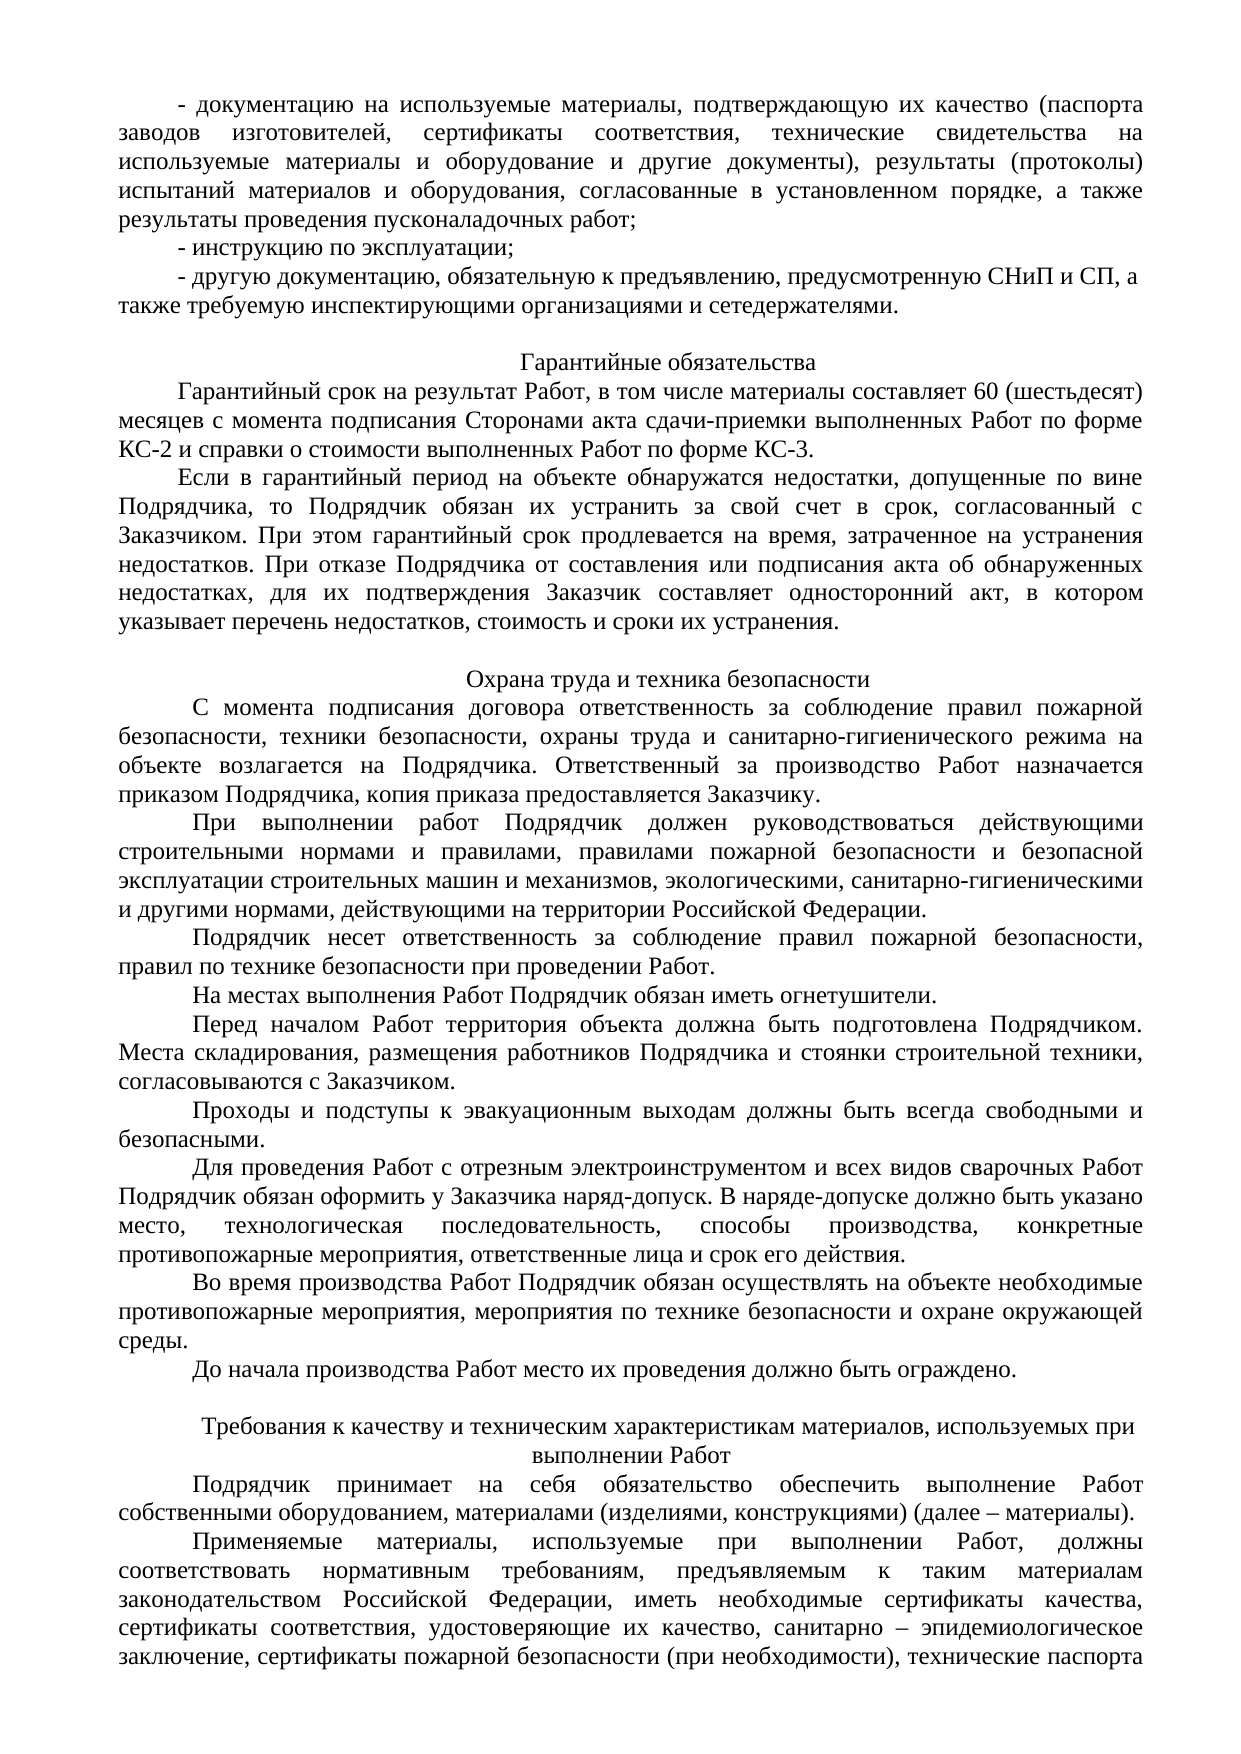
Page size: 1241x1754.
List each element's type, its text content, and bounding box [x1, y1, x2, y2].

text Подрядчик принимает на себя обязательство обеспечить выполнение Работ собственными оборудованием, материалами (изделиями, конструкциями) (далее – материалы). [118, 1469, 1144, 1526]
text Если в гарантийный период на объекте обнаружатся недостатки, допущенные по вине Подрядчика, то Подрядчик обязан их устранить за свой счет в срок, согласованный с Заказчиком. При этом гарантийный срок продлевается на время, затраченное на устранения недостатков. При отказе Подрядчика от составления или подписания акта об обнаруженных недостатках, для их подтверждения Заказчик составляет односторонний акт, в котором указывает перечень недостатков, стоимость и сроки их устранения. [118, 462, 1144, 635]
text Гарантийные обязательства [118, 347, 1144, 376]
text Гарантийный срок на результат Работ, в том числе материалы составляет 60 (шестьдесят) месяцев с момента подписания Сторонами акта сдачи-приемки выполненных Работ по форме КС-2 и справки о стоимости выполненных Работ по форме КС-3. [118, 376, 1144, 462]
text На местах выполнения Работ Подрядчик обязан иметь огнетушители. [118, 980, 1144, 1009]
text также требуемую инспектирующими организациями и сетедержателями. [118, 290, 1144, 319]
text Подрядчик несет ответственность за соблюдение правил пожарной безопасности, правил по технике безопасности при проведении Работ. [118, 922, 1144, 980]
text Требования к качеству и техническим характеристикам материалов, используемых при выполнении Работ [118, 1411, 1144, 1469]
text Проходы и подступы к эвакуационным выходам должны быть всегда свободными и безопасными. [118, 1095, 1144, 1152]
text Охрана труда и техника безопасности [118, 664, 1144, 692]
list другую документацию, обязательную к предъявлению, предусмотренную СНиП и СП, а [118, 261, 1144, 290]
text При выполнении работ Подрядчик должен руководствоваться действующими строительными нормами и правилами, правилами пожарной безопасности и безопасной эксплуатации строительных машин и механизмов, экологическими, санитарно-гигиеническими и другими нормами, действующими на территории Российской Федерации. [118, 807, 1144, 922]
text - документацию на используемые материалы, подтверждающую их качество (паспорта заводов изготовителей, сертификаты соответствия, технические свидетельства на используемые материалы и оборудование и другие документы), результаты (протоколы) испытаний материалов и оборудования, согласованные в установленном порядке, а также результаты проведения пусконаладочных работ; [118, 89, 1144, 232]
text Во время производства Работ Подрядчик обязан осуществлять на объекте необходимые противопожарные мероприятия, мероприятия по технике безопасности и охране окружающей среды. [118, 1267, 1144, 1354]
text Перед началом Работ территория объекта должна быть подготовлена Подрядчиком. Места складирования, размещения работников Подрядчика и стоянки строительной техники, согласовываются с Заказчиком. [118, 1009, 1144, 1095]
list инструкцию по эксплуатации; [118, 232, 1144, 261]
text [118, 1526, 1144, 1670]
text С момента подписания договора ответственность за соблюдение правил пожарной безопасности, техники безопасности, охраны труда и санитарно-гигиенического режима на объекте возлагается на Подрядчика. Ответственный за производство Работ назначается приказом Подрядчика, копия приказа предоставляется Заказчику. [118, 692, 1144, 807]
text До начала производства Работ место их проведения должно быть ограждено. [118, 1354, 1144, 1382]
text Для проведения Работ с отрезным электроинструментом и всех видов сварочных Работ Подрядчик обязан оформить у Заказчика наряд-допуск. В наряде-допуске должно быть указано место, технологическая последовательность, способы производства, конкретные противопожарные мероприятия, ответственные лица и срок его действия. [118, 1152, 1144, 1267]
